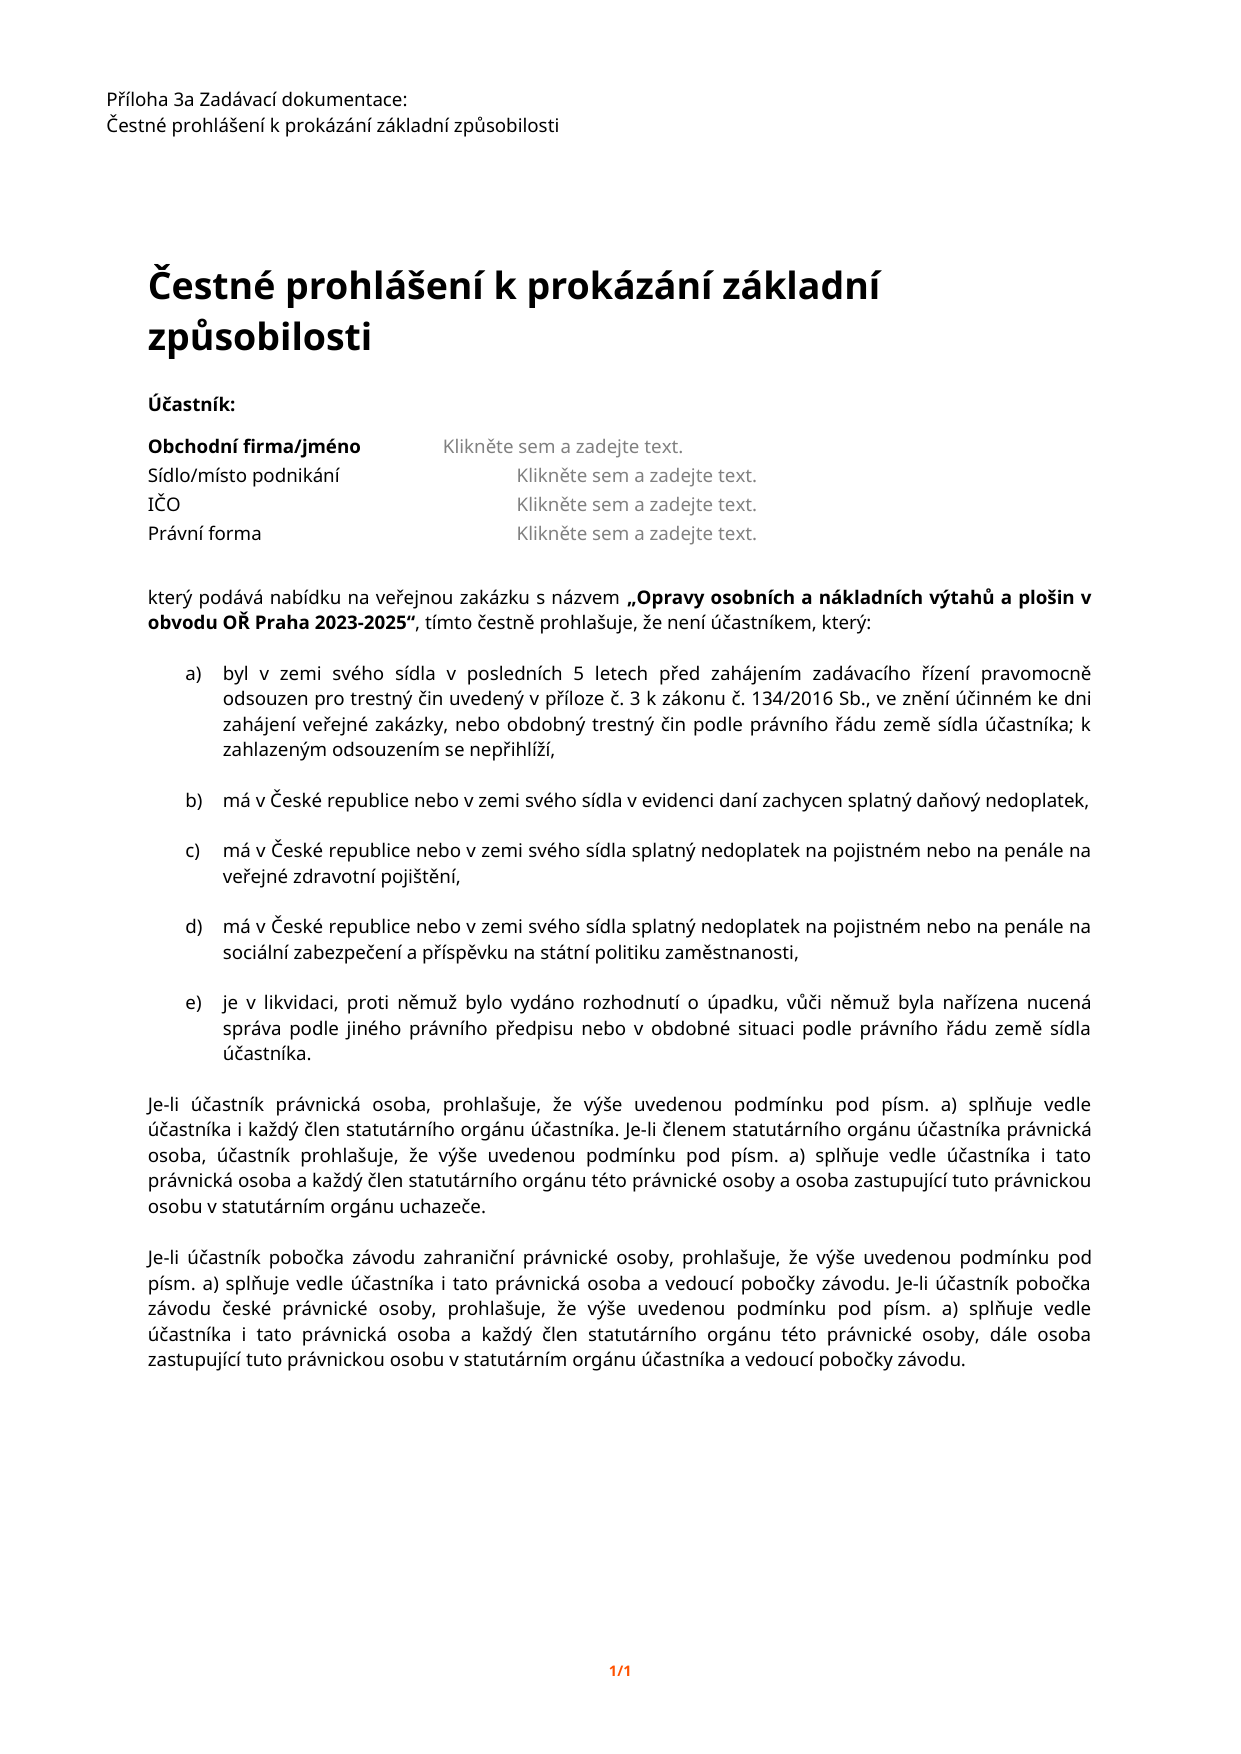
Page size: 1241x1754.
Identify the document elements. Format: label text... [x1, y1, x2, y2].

list má v České republice nebo v zemi svého sídla splatný nedoplatek na pojistném nebo na penále na veřejné zdravotní pojištění, [185, 838, 1093, 889]
list byl v zemi svého sídla v posledních 5 letech před zahájením zadávacího řízení pravomocně odsouzen pro trestný čin uvedený v příloze č. 3 k zákonu č. 134/2016 Sb., ve znění účinném ke dni zahájení veřejné zakázky, nebo obdobný trestný čin podle právního řádu země sídla účastníka; k zahlazeným odsouzením se nepřihlíží, [185, 660, 1093, 762]
text který podává nabídku na veřejnou zakázku s názvem „Opravy osobních a nákladních výtahů a plošin v obvodu OŘ Praha 2023-2025“, tímto čestně prohlašuje, že není účastníkem, který: [148, 584, 1093, 635]
text Je-li účastník pobočka závodu zahraniční právnické osoby, prohlašuje, že výše uvedenou podmínku pod písm. a) splňuje vedle účastníka i tato právnická osoba a vedoucí pobočky závodu. Je-li účastník pobočka závodu české právnické osoby, prohlašuje, že výše uvedenou podmínku pod písm. a) splňuje vedle účastníka i tato právnická osoba a každý člen statutárního orgánu této právnické osoby, dále osoba zastupující tuto právnickou osobu v statutárním orgánu účastníka a vedoucí pobočky závodu. [148, 1244, 1093, 1372]
text Účastník: [148, 387, 1093, 418]
text Právní forma [148, 517, 1093, 546]
title Čestné prohlášení k prokázání základní způsobilosti [148, 259, 1093, 362]
text Sídlo/místo podnikání [148, 459, 1093, 488]
list má v České republice nebo v zemi svého sídla v evidenci daní zachycen splatný daňový nedoplatek, [185, 787, 1093, 813]
text Je-li účastník právnická osoba, prohlašuje, že výše uvedenou podmínku pod písm. a) splňuje vedle účastníka i každý člen statutárního orgánu účastníka. Je-li členem statutárního orgánu účastníka právnická osoba, účastník prohlašuje, že výše uvedenou podmínku pod písm. a) splňuje vedle účastníka i tato právnická osoba a každý člen statutárního orgánu této právnické osoby a osoba zastupující tuto právnickou osobu v statutárním orgánu uchazeče. [148, 1091, 1093, 1219]
text Obchodní firma/jméno [148, 430, 1093, 459]
list je v likvidaci, proti němuž bylo vydáno rozhodnutí o úpadku, vůči němuž byla nařízena nucená správa podle jiného právního předpisu nebo v obdobné situaci podle právního řádu země sídla účastníka. [185, 990, 1093, 1066]
text IČO [148, 488, 1093, 517]
list má v České republice nebo v zemi svého sídla splatný nedoplatek na pojistném nebo na penále na sociální zabezpečení a příspěvku na státní politiku zaměstnanosti, [185, 914, 1093, 965]
